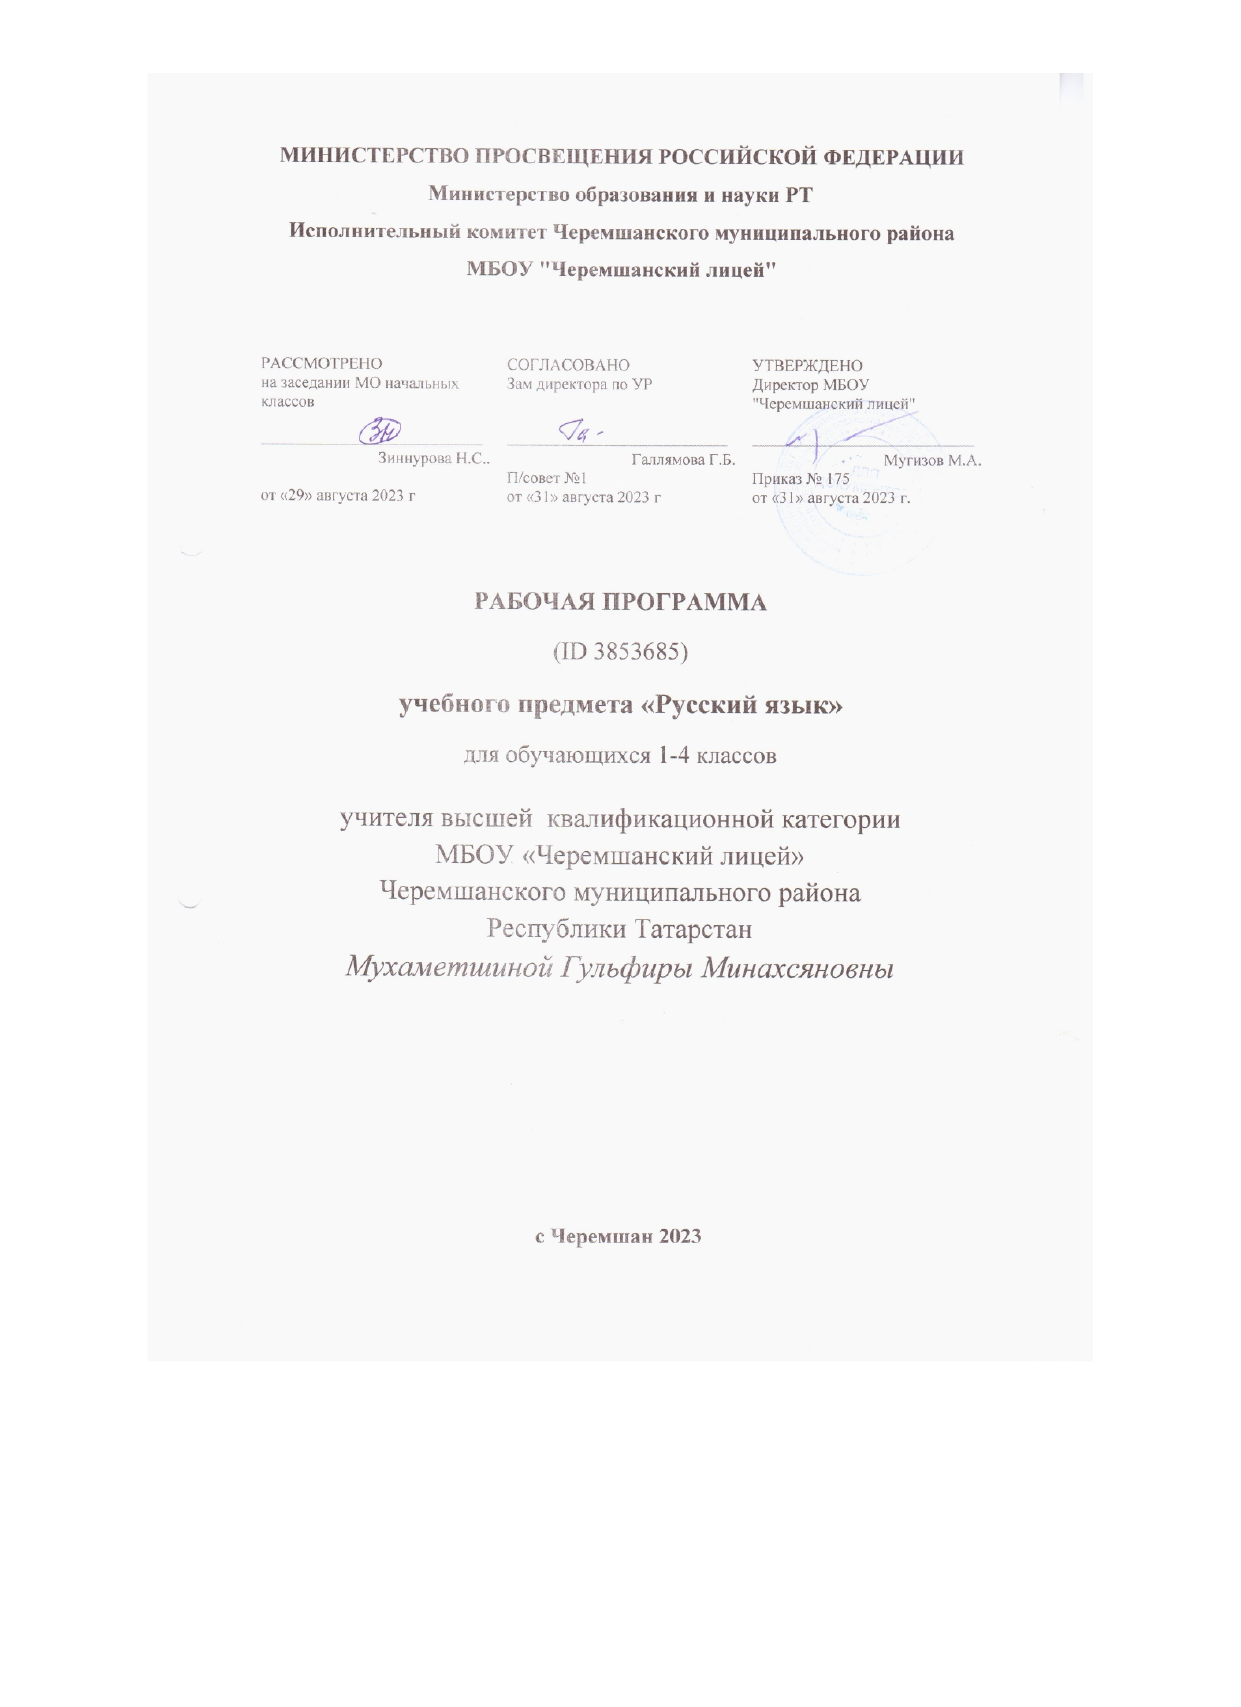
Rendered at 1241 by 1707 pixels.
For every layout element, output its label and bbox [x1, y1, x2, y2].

picture [118, 73, 1123, 1373]
